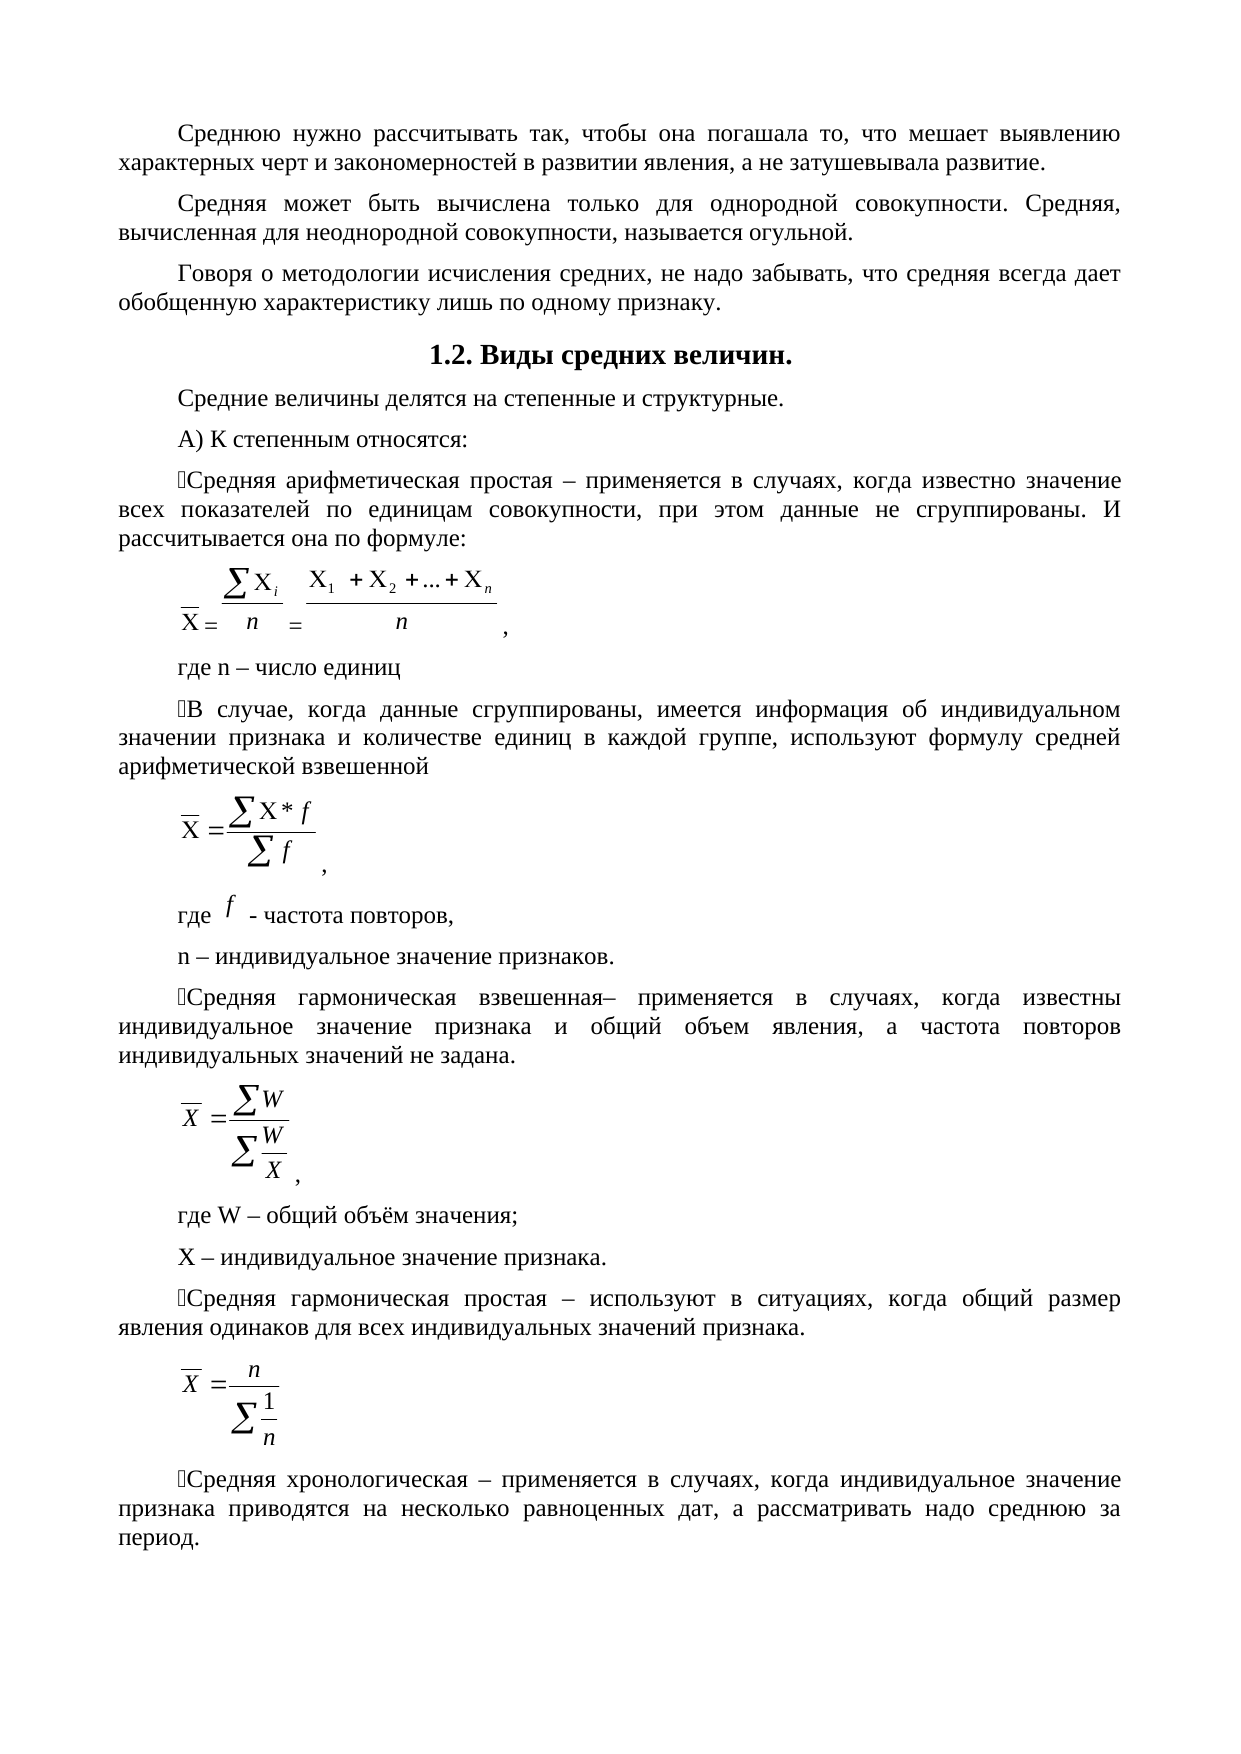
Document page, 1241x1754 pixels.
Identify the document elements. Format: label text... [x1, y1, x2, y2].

text ==, [118, 564, 1122, 640]
text Средняя гармоническая простая – используют в ситуациях, когда общий размер явления одинаков для всех индивидуальных значений признака. [118, 1283, 1122, 1341]
text А) К степенным относятся: [118, 424, 1122, 453]
text , [118, 1081, 1122, 1188]
text Средняя арифметическая простая – применяется в случаях, когда известно значение всех показателей по единицам совокупности, при этом данные не сгруппированы. И рассчитывается она по формуле: [118, 465, 1122, 552]
text Средние величины делятся на степенные и структурные. [118, 383, 1122, 412]
text где - частота повторов, [118, 890, 1122, 928]
text Средняя гармоническая взвешенная– применяется в случаях, когда известны индивидуальное значение признака и общий объем явления, а частота повторов индивидуальных значений не задана. [118, 982, 1122, 1068]
text Средняя хронологическая – применяется в случаях, когда индивидуальное значение признака приводятся на несколько равноценных дат, а рассматривать надо среднюю за период. [118, 1464, 1122, 1550]
text Среднюю нужно рассчитывать так, чтобы она погашала то, что мешает выявлению характерных черт и закономерностей в развитии явления, а не затушевывала развитие. [118, 118, 1122, 176]
text где W – общий объём значения; [118, 1201, 1122, 1229]
text n – индивидуальное значение признаков. [118, 941, 1122, 970]
text , [118, 792, 1122, 878]
text где n – число единиц [118, 652, 1122, 681]
text Х – индивидуальное значение признака. [118, 1242, 1122, 1271]
text 1.2. Виды средних величин. [118, 328, 1122, 370]
text Средняя может быть вычислена только для однородной совокупности. Средняя, вычисленная для неоднородной совокупности, называется огульной. [118, 188, 1122, 246]
text В случае, когда данные сгруппированы, имеется информация об индивидуальном значении признака и количестве единиц в каждой группе, используют формулу средней арифметической взвешенной [118, 694, 1122, 780]
text Говоря о методологии исчисления средних, не надо забывать, что средняя всегда дает обобщенную характеристику лишь по одному признаку. [118, 258, 1122, 316]
